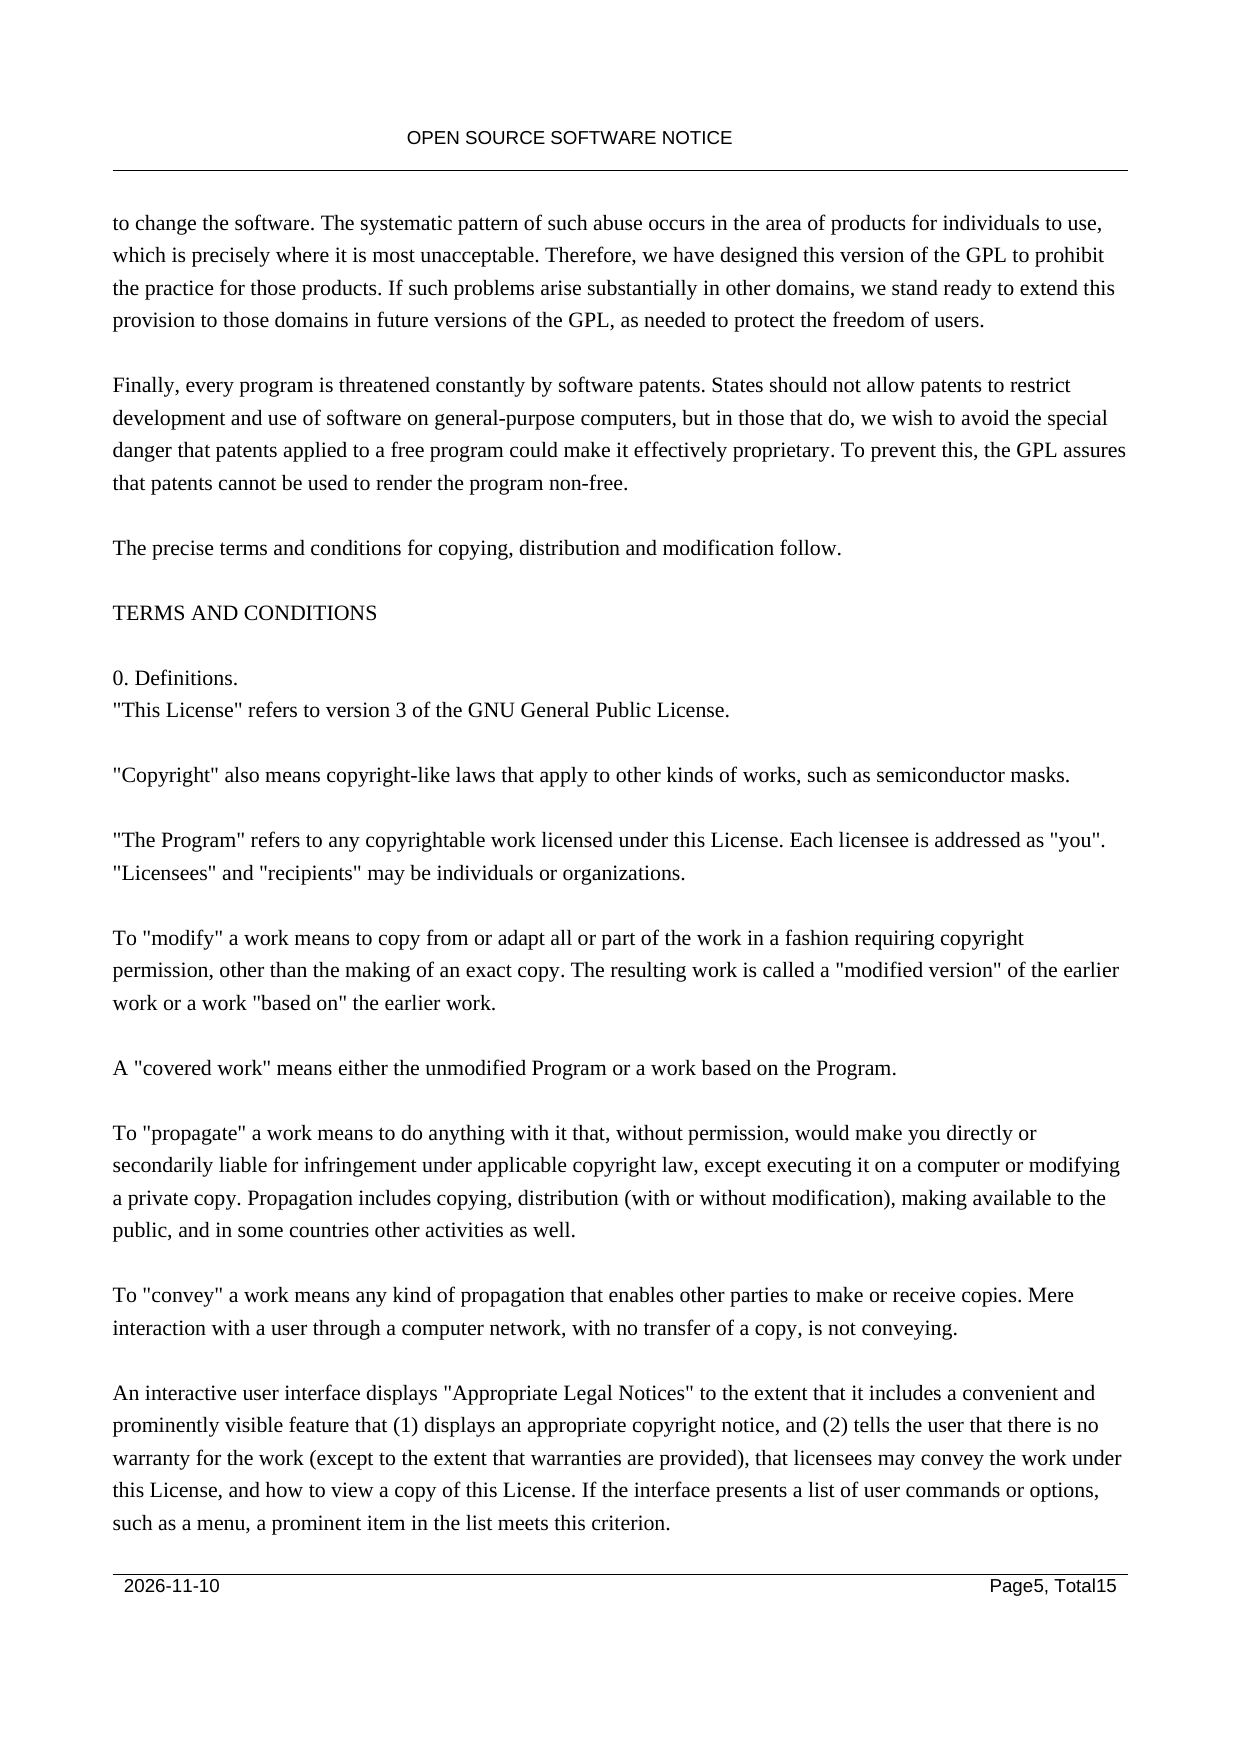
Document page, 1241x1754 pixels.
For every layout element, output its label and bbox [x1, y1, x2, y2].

text [112, 206, 1128, 1539]
